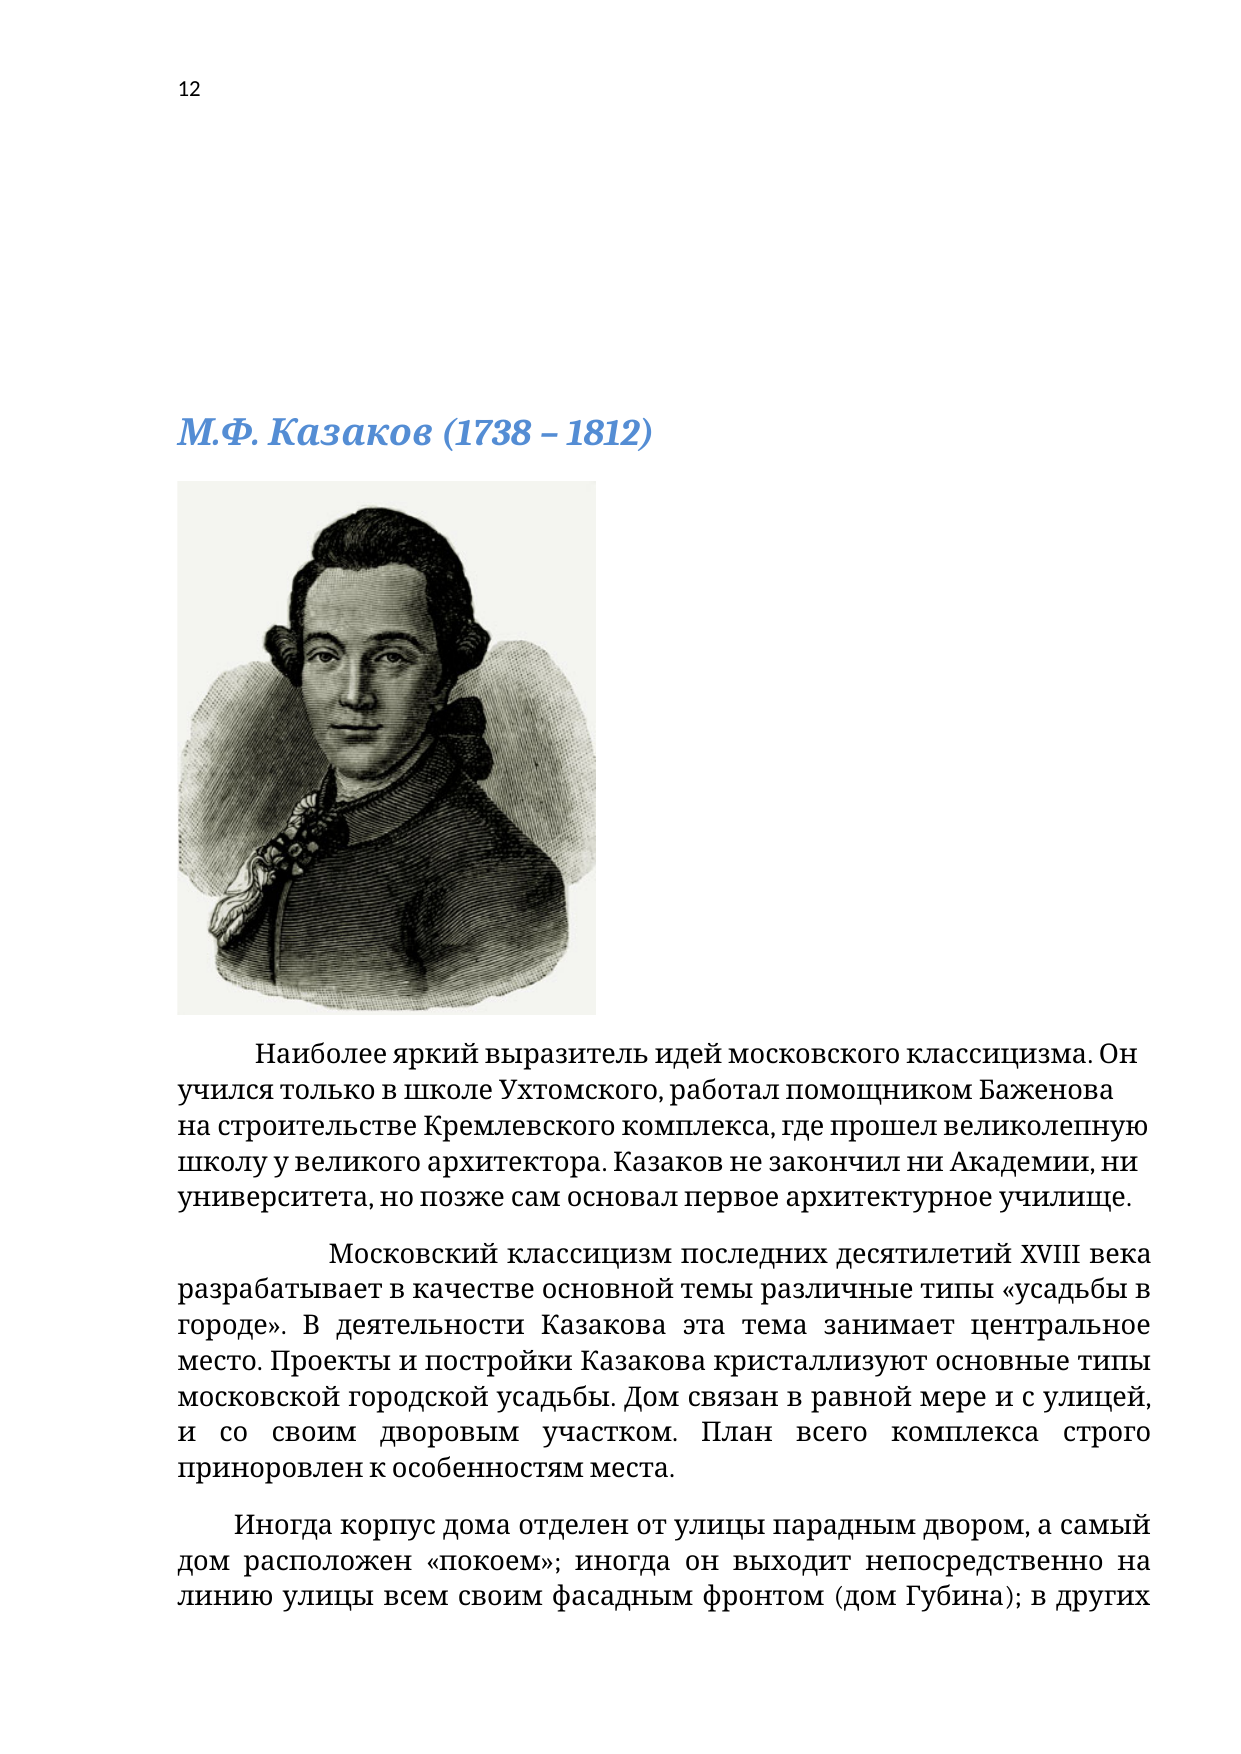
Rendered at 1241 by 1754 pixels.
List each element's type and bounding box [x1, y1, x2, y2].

picture [177, 481, 596, 1015]
